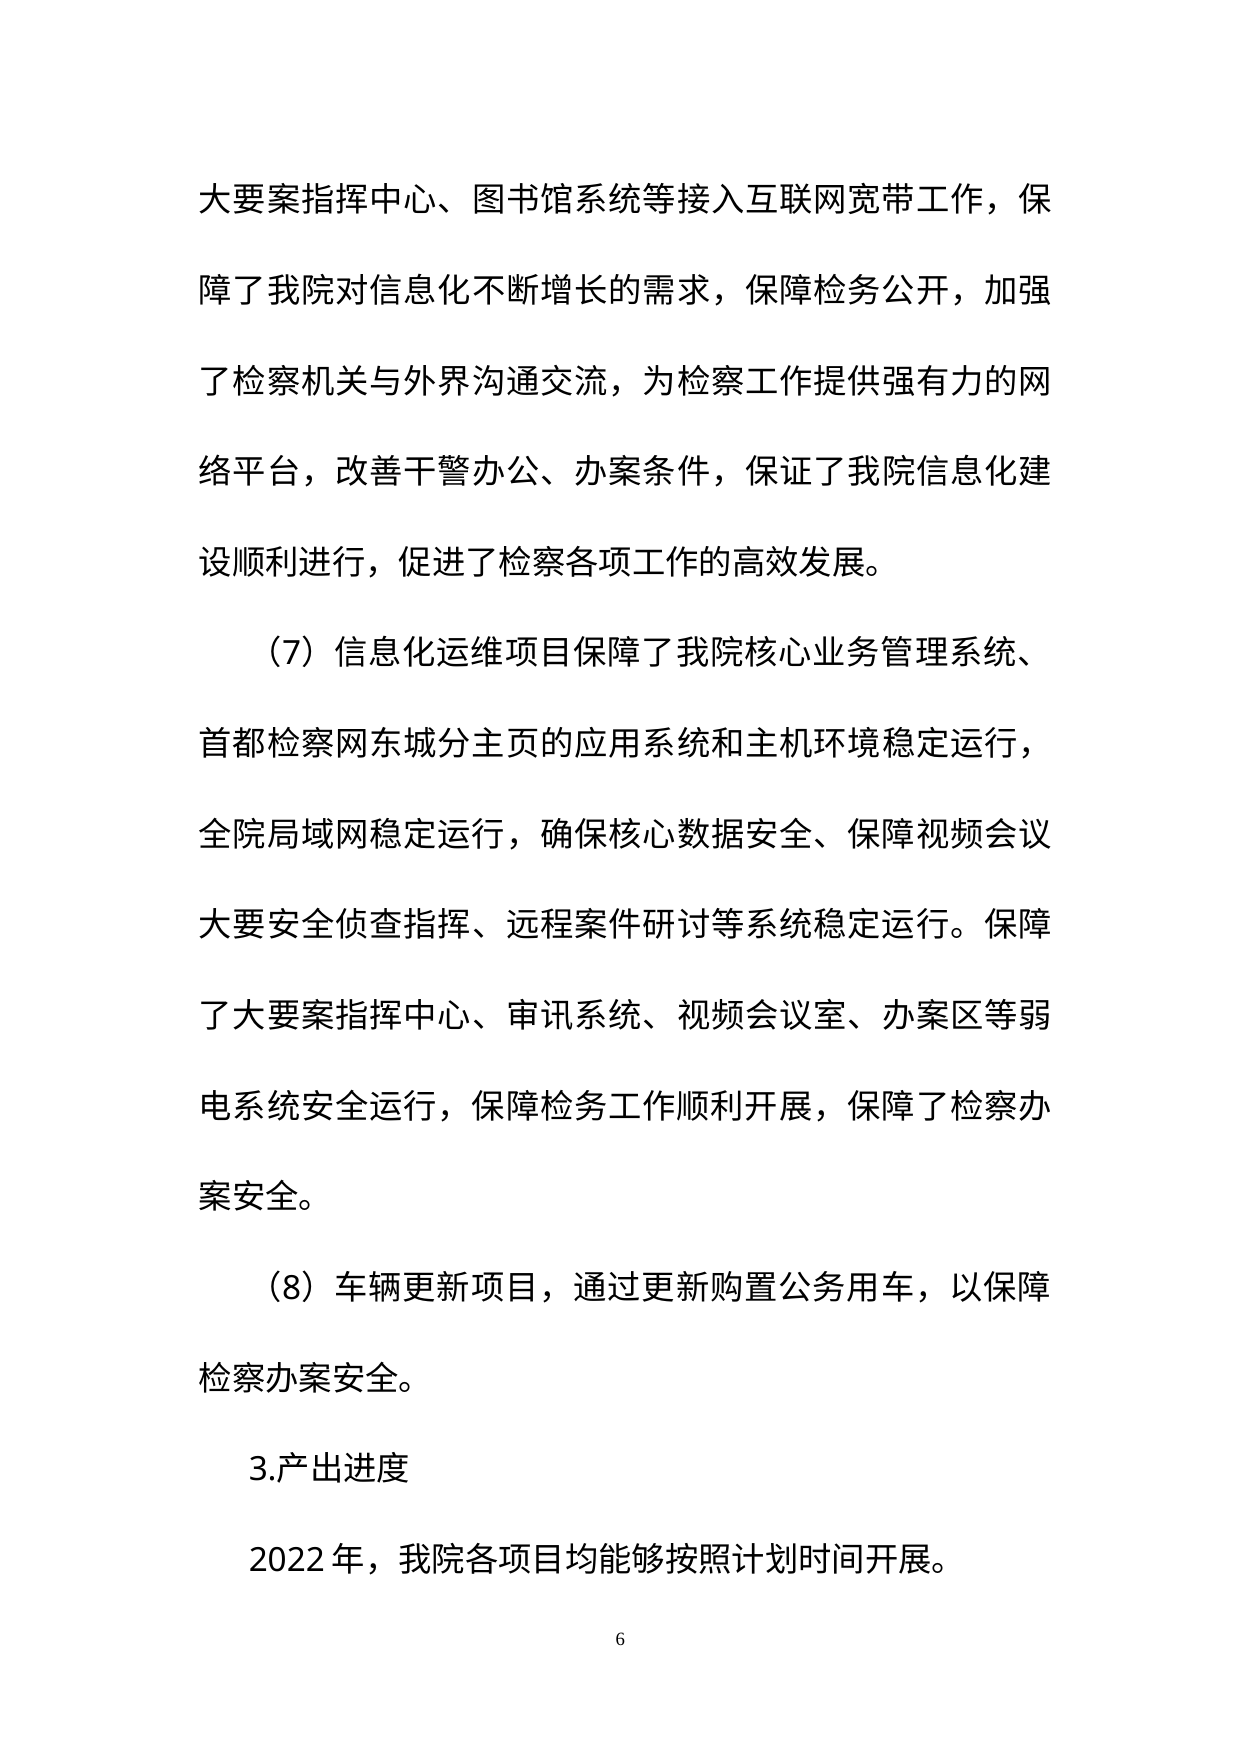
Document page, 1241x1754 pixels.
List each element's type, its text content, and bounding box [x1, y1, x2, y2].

text 2022年，我院各项目均能够按照计划时间开展。 [198, 1511, 1053, 1602]
text 3.产出进度 [198, 1421, 1053, 1511]
list 信息化运维项目保障了我院核心业务管理系统、首都检察网东城分主页的应用系统和主机环境稳定运行，全院局域网稳定运行，确保核心数据安全、保障视频会议、大要安全侦查指挥、远程案件研讨等系统稳定运行。保障了大要案指挥中心、审讯系统、视频会议室、办案区等弱电系统安全运行，保障检务工作顺利开展，保障了检察办案安全。 [198, 605, 1053, 1239]
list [198, 152, 1053, 605]
list 车辆更新项目，通过更新购置公务用车，以保障检察办案安全。 [198, 1239, 1053, 1421]
